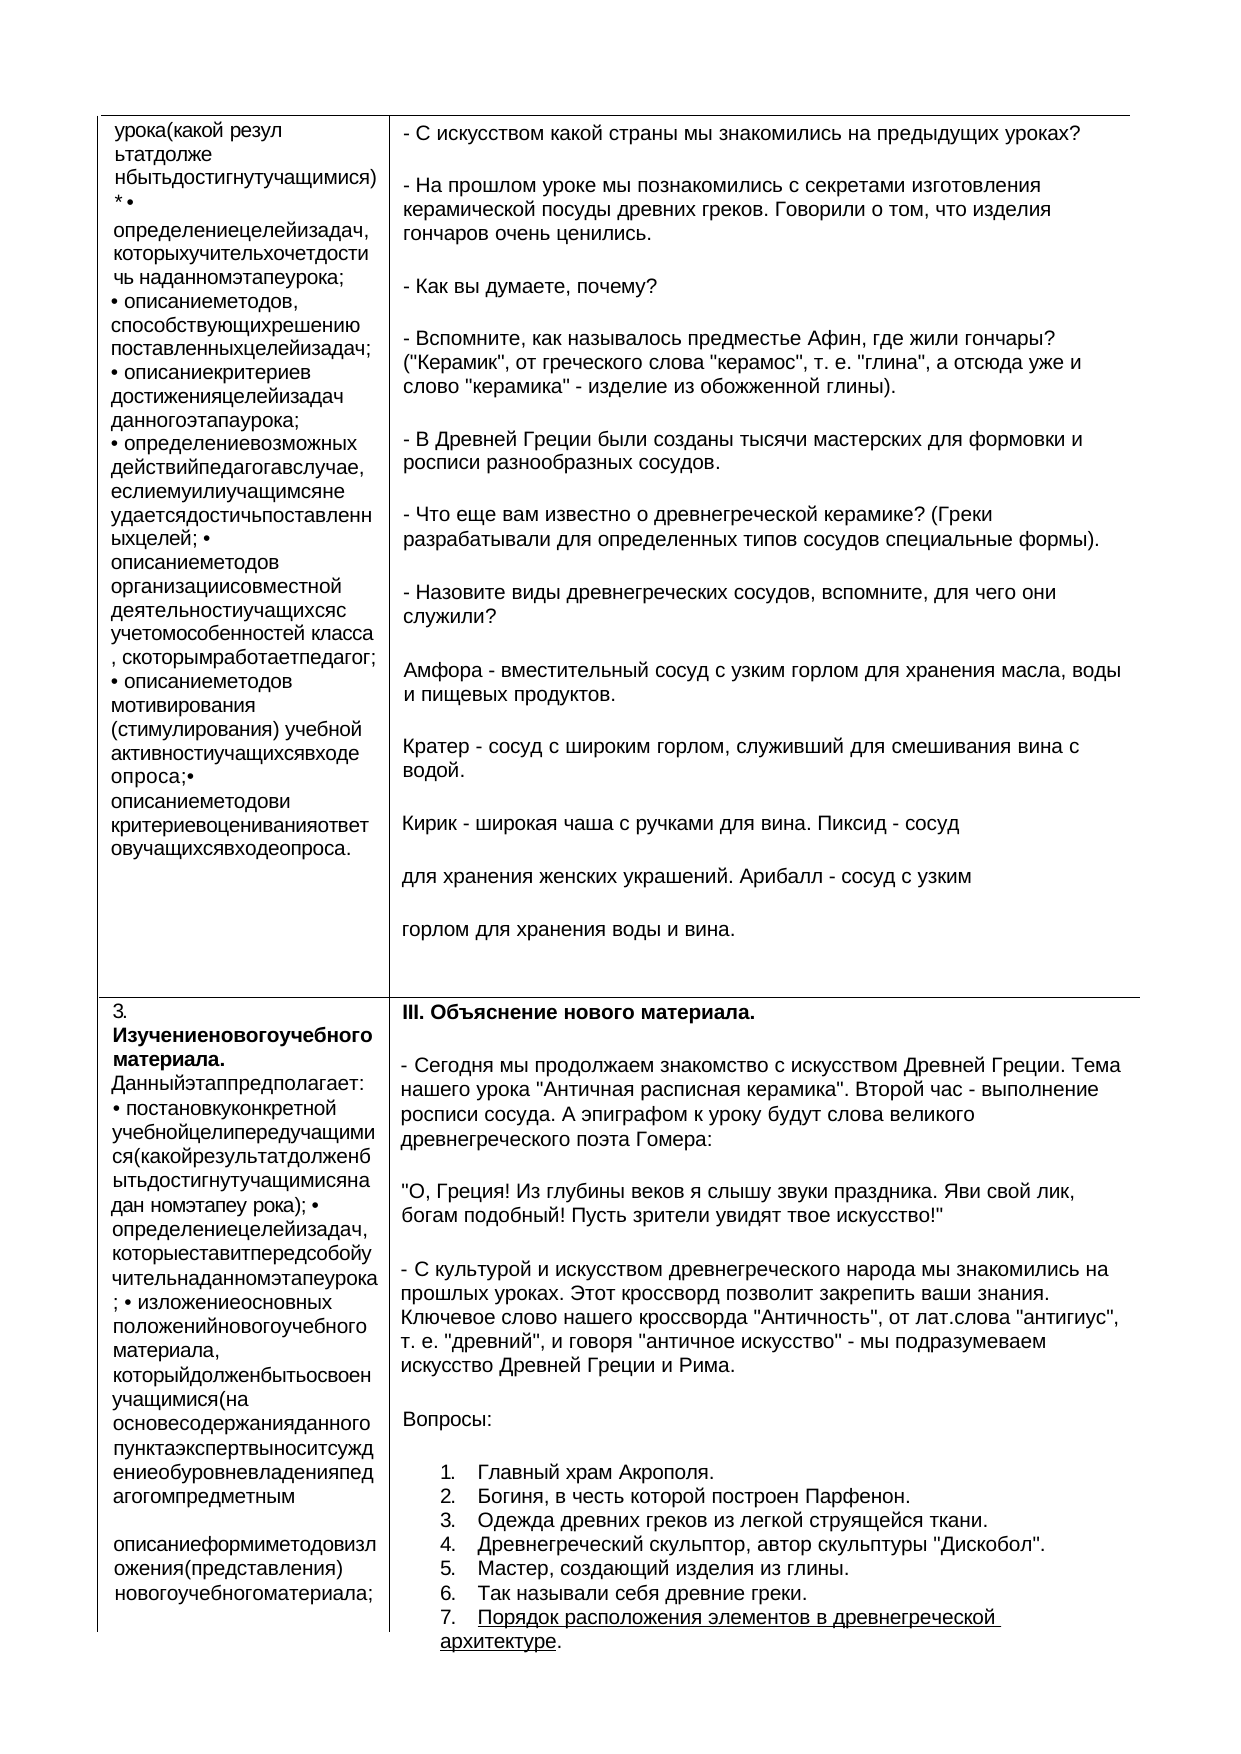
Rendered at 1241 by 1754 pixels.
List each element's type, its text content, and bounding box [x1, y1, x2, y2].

list Одежда древних греков из легкой струящейся ткани. [440, 1508, 1122, 1532]
list Древнегреческий скульптор, автор скульптуры "Дискобол". [440, 1532, 1122, 1557]
text описаниеформиметодовизл [113, 1532, 378, 1556]
list Вспомните, как называлось предместье Афин, где жили гончары? ("Керамик", от греческого слова "керамос", т. е. "глина", а отсюда уже и слово "керамика" - изделие из обожженной глины). [403, 327, 1122, 398]
text основесодержанияданного [113, 1412, 378, 1436]
text дан номэтапеу рока); • [111, 1193, 378, 1217]
list Как вы думаете, почему? [403, 274, 1122, 298]
text которыеставитпередсобойу [112, 1242, 378, 1266]
list Назовите виды древнегреческих сосудов, вспомните, для чего они служили? [403, 580, 1074, 628]
text Кратер - сосуд с широким горлом, служивший для смешивания вина с водой. [402, 734, 1079, 782]
text чительнаданномэтапеурока [111, 1266, 378, 1290]
list Богиня, в честь которой построен Парфенон. [440, 1484, 1122, 1508]
text пунктаэкспертвыноситсужд [113, 1436, 378, 1460]
text - С культурой и искусством древнегреческого народа мы знакомились на прошлых уроках. Этот кроссворд позволит закрепить ваши знания. Ключевое слово нашего кроссворда "Античность", от лат.слова "антигиус", т. е. "древний", и говоря "античное искусство" - мы подразумеваем искусство Древней Греции и Рима. [400, 1257, 1122, 1378]
text ; • изложениеосновных [113, 1290, 378, 1314]
list Мастер, создающий изделия из глины. [440, 1557, 1122, 1581]
text Вопросы: [402, 1407, 1122, 1431]
text урока(какой резул ьтатдолже нбытьдостигнутучащимися) [114, 118, 382, 189]
text описаниеметодови критериевоцениванияответ овучащихсявходеопроса. [111, 789, 382, 861]
text определениецелейизадач, [112, 1217, 378, 1241]
list описаниекритериев достиженияцелейизадач данногоэтапаурока; [111, 361, 382, 432]
list Главный храм Акрополя. [440, 1460, 1122, 1484]
text учащимися(на [112, 1387, 378, 1411]
text 3. [112, 999, 233, 1023]
text материала, [113, 1339, 378, 1363]
text Данныйэтаппредполагает: [111, 1072, 378, 1096]
list В Древней Греции были созданы тысячи мастерских для формовки и росписи разнообразных сосудов. [403, 427, 1122, 474]
text положенийновогоучебного [113, 1314, 378, 1339]
text - Сегодня мы продолжаем знакомство с искусством Древней Греции. Тема нашего урока "Античная расписная керамика". Второй час - выполнение росписи сосуда. А эпиграфом к уроку будут слова великого древнегреческого поэта Гомера: [400, 1053, 1122, 1151]
list С искусством какой страны мы знакомились на предыдущих уроках? [403, 121, 1122, 145]
text ожения(представления) [113, 1556, 378, 1581]
list Так называли себя древние греки. [440, 1581, 1122, 1605]
text агогомпредметным [113, 1484, 378, 1508]
text определениецелейизадач, которыхучительхочетдости чь наданномэтапеурока; [113, 218, 382, 289]
text новогоучебногоматериала; [114, 1581, 378, 1606]
list Порядок расположения элементов в древнегреческой архитектуре. [440, 1605, 1122, 1653]
list Что еще вам известно о древнегреческой керамике? (Греки разрабатывали для определенных типов сосудов специальные формы). [403, 502, 1122, 551]
text учебнойцелипередучащими [112, 1120, 378, 1144]
text Амфора - вместительный сосуд с узким горлом для хранения масла, воды и пищевых продуктов. [403, 658, 1122, 706]
list описаниеметодов, способствующихрешению поставленныхцелейизадач; [111, 289, 382, 361]
text * • [114, 189, 382, 213]
text ытьдостигнутучащимисяна [112, 1169, 378, 1193]
text ениеобуровневладенияпед [113, 1460, 378, 1484]
list описаниеметодов мотивирования (стимулирования) учебной активностиучащихсявходе опроса;• [111, 670, 382, 788]
text Изучениеновогоучебного [112, 1023, 378, 1047]
text которыйдолженбытьосвоен [113, 1363, 378, 1387]
text III. Объяснение нового материала. [402, 1000, 1122, 1024]
text материала. [113, 1047, 378, 1072]
list определениевозможных действийпедагогавслучае, еслиемуилиучащимсяне удаетсядостичьпоставленн ыхцелей; • описаниеметодов организациисовместной деятельностиучащихсяс учетомособенностей класса , скоторымработаетпедагог; [111, 432, 382, 669]
text Кирик - широкая чаша с ручками для вина. Пиксид - сосуд для хранения женских украшений. Арибалл - сосуд с узким горлом для хранения воды и вина. [402, 788, 977, 947]
text • постановкуконкретной [113, 1096, 378, 1120]
list На прошлом уроке мы познакомились с секретами изготовления керамической посуды древних греков. Говорили о том, что изделия гончаров очень ценились. [403, 174, 1074, 245]
text ся(какойрезультатдолженб [112, 1144, 378, 1169]
text "О, Греция! Из глубины веков я слышу звуки праздника. Яви свой лик, богам подобный! Пусть зрители увидят твое искусство!" [401, 1179, 1122, 1228]
